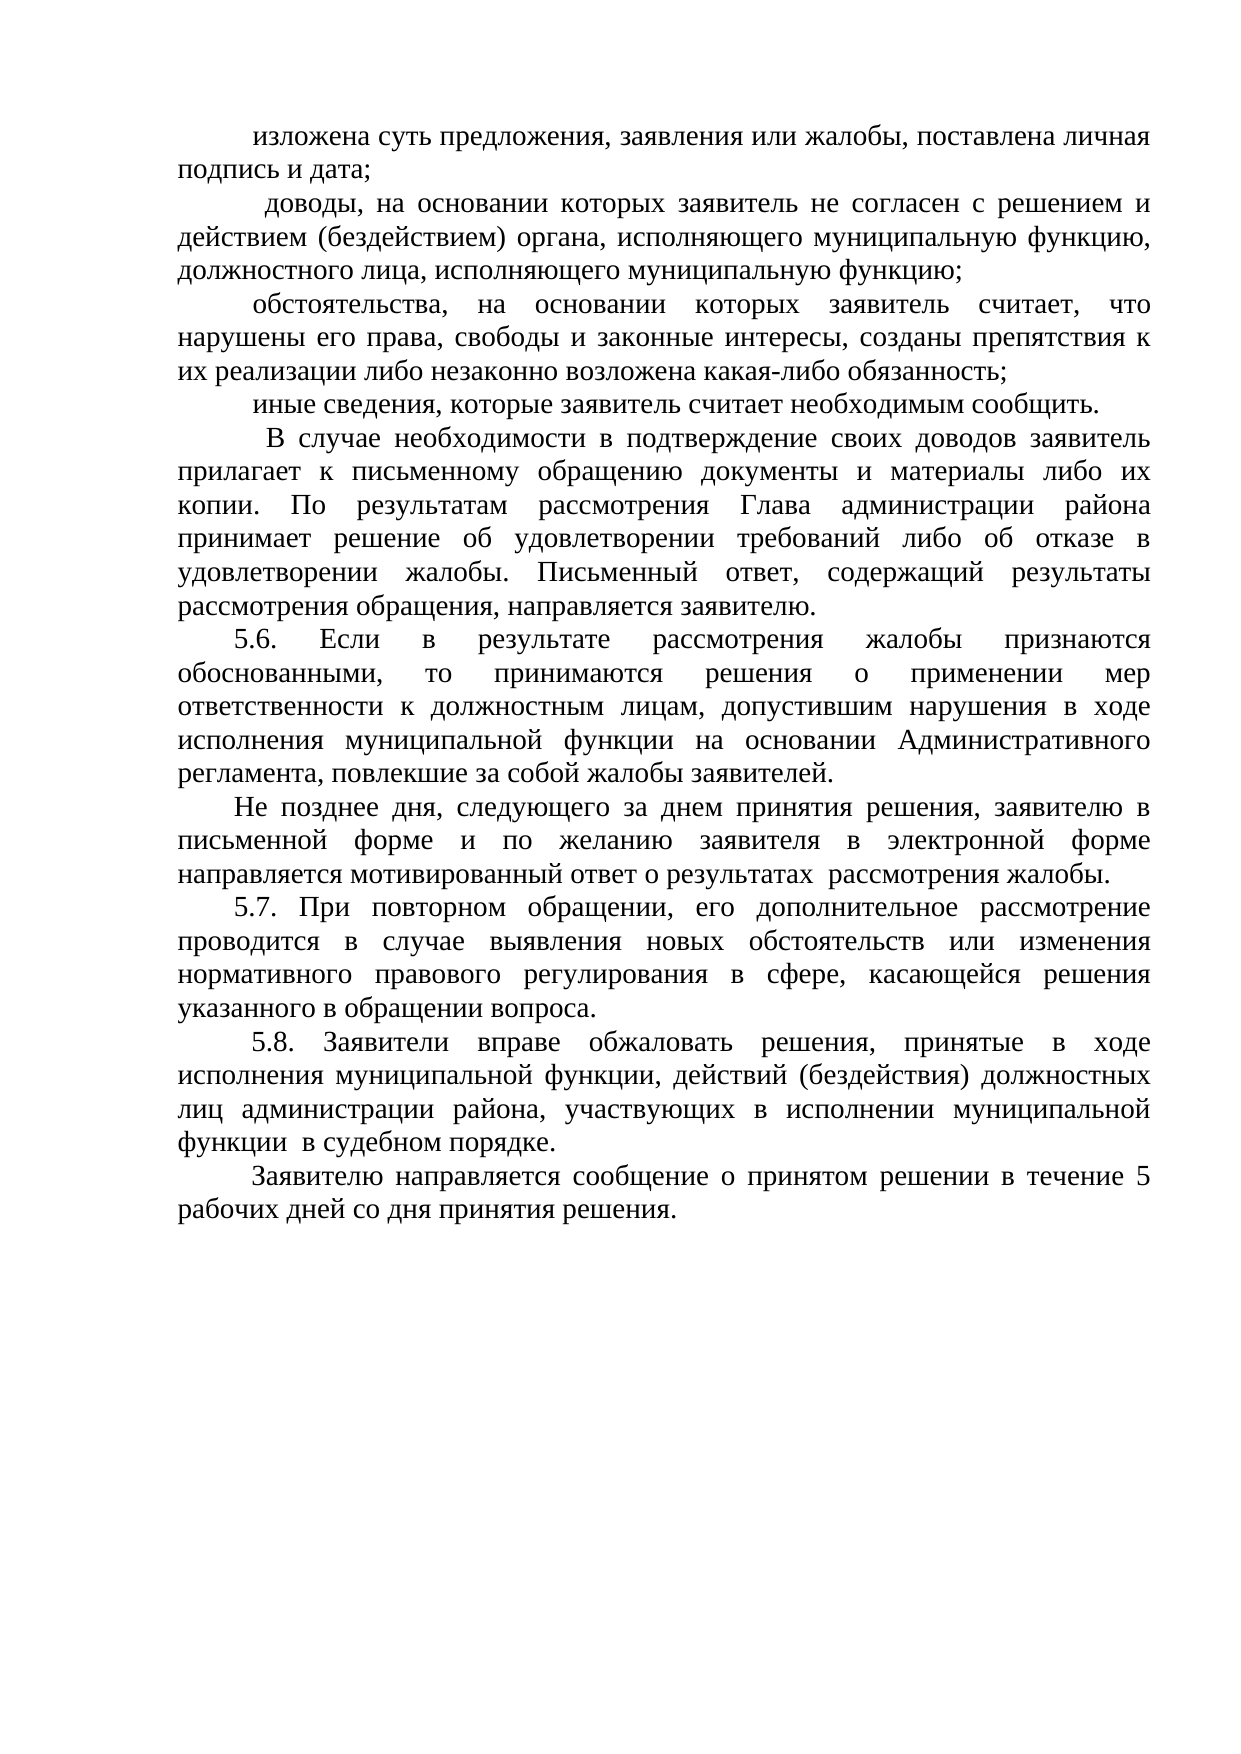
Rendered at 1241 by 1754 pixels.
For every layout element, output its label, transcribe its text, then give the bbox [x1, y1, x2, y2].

text доводы, на основании которых заявитель не согласен с решением и действием (бездействием) органа, исполняющего муниципальную функцию, должностного лица, исполняющего муниципальную функцию; [177, 185, 1152, 286]
text 5.6. Если в результате рассмотрения жалобы признаются обоснованными, то принимаются решения о применении мер ответственности к должностным лицам, допустившим нарушения в ходе исполнения муниципальной функции на основании Административного регламента, повлекшие за собой жалобы заявителей. [177, 621, 1152, 789]
text иные сведения, которые заявитель считает необходимым сообщить. [177, 386, 1152, 420]
text обстоятельства, на основании которых заявитель считает, что нарушены его права, свободы и законные интересы, созданы препятствия к их реализации либо незаконно возложена какая-либо обязанность; [177, 286, 1152, 386]
text В случае необходимости в подтверждение своих доводов заявитель прилагает к письменному обращению документы и материалы либо их копии. По результатам рассмотрения Глава администрации района принимает решение об удовлетворении требований либо об отказе в удовлетворении жалобы. Письменный ответ, содержащий результаты рассмотрения обращения, направляется заявителю. [177, 420, 1152, 621]
text Не позднее дня, следующего за днем принятия решения, заявителю в письменной форме и по желанию заявителя в электронной форме направляется мотивированный ответ о результатах рассмотрения жалобы. [177, 789, 1152, 889]
text 5.7. При повторном обращении, его дополнительное рассмотрение проводится в случае выявления новых обстоятельств или изменения нормативного правового регулирования в сфере, касающейся решения указанного в обращении вопроса. [177, 889, 1152, 1024]
text 5.8. Заявители вправе обжаловать решения, принятые в ходе исполнения муниципальной функции, действий (бездействия) должностных лиц администрации района, участвующих в исполнении муниципальной функции в судебном порядке. [177, 1024, 1152, 1158]
text изложена суть предложения, заявления или жалобы, поставлена личная подпись и дата; [177, 118, 1152, 185]
text Заявителю направляется сообщение о принятом решении в течение 5 рабочих дней со дня принятия решения. [177, 1158, 1152, 1225]
